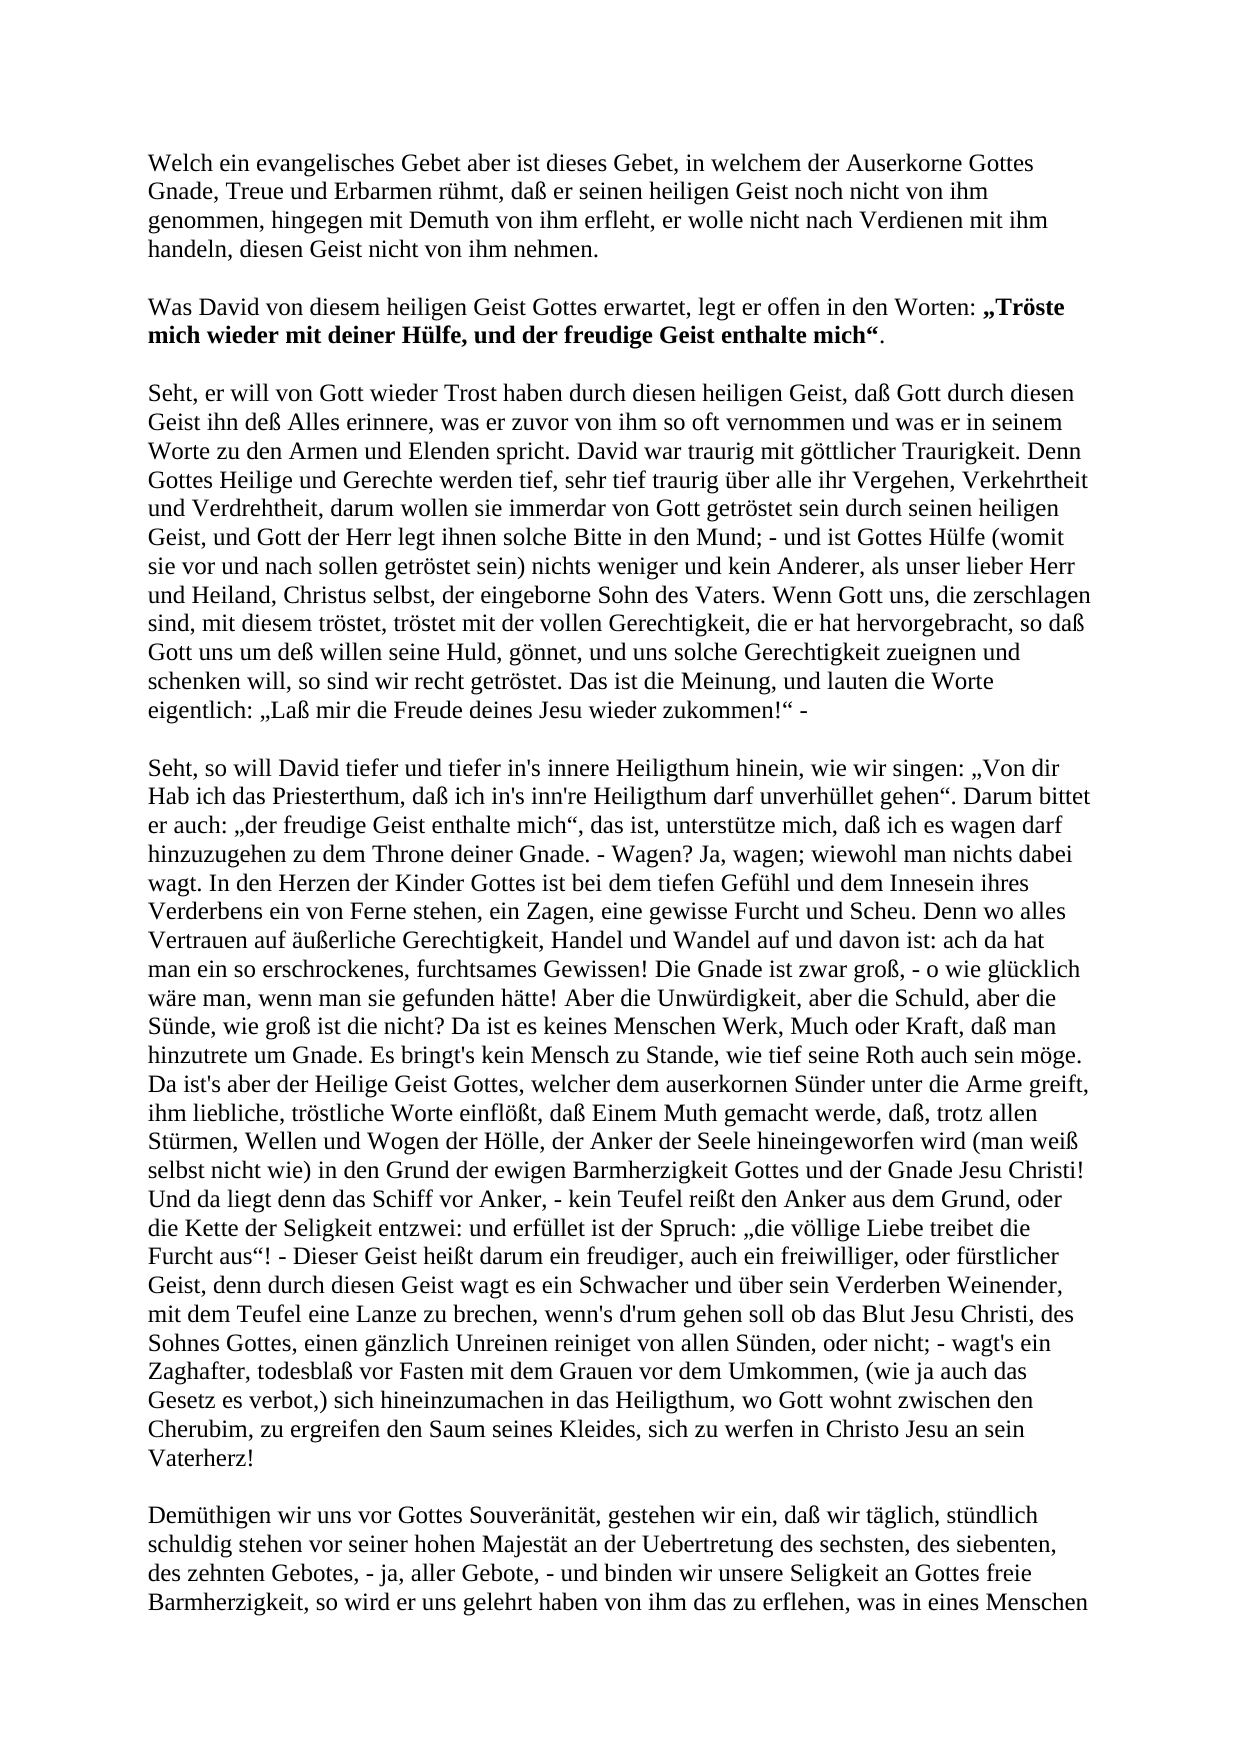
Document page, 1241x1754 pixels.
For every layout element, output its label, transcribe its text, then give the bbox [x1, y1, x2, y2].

text Was David von diesem heiligen Geist Gottes erwartet, legt er offen in den Worten: „Tröste mich wieder mit deiner Hülfe, und der freudige Geist enthalte mich“. [148, 292, 1093, 349]
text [148, 1501, 1093, 1616]
text Seht, er will von Gott wieder Trost haben durch diesen heiligen Geist, daß Gott durch diesen Geist ihn deß Alles erinnere, was er zuvor von ihm so oft vernommen und was er in seinem Worte zu den Armen und Elenden spricht. David war traurig mit göttlicher Traurigkeit. Denn Gottes Heilige und Gerechte werden tief, sehr tief traurig über alle ihr Vergehen, Verkehrtheit und Verdrehtheit, darum wollen sie immerdar von Gott getröstet sein durch seinen heiligen Geist, und Gott der Herr legt ihnen solche Bitte in den Mund; - und ist Gottes Hülfe (womit sie vor und nach sollen getröstet sein) nichts weniger und kein Anderer, als unser lieber Herr und Heiland, Christus selbst, der eingeborne Sohn des Vaters. Wenn Gott uns, die zerschlagen sind, mit diesem tröstet, tröstet mit der vollen Gerechtigkeit, die er hat hervorgebracht, so daß Gott uns um deß willen seine Huld, gönnet, und uns solche Gerechtigkeit zueignen und schenken will, so sind wir recht getröstet. Das ist die Meinung, und lauten die Worte eigentlich: „Laß mir die Freude deines Jesu wieder zukommen!“ - [148, 378, 1093, 723]
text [148, 148, 1093, 263]
text Seht, so will David tiefer und tiefer in's innere Heiligthum hinein, wie wir singen: „Von dir Hab ich das Priesterthum, daß ich in's inn're Heiligthum darf unverhüllet gehen“. Darum bittet er auch: „der freudige Geist enthalte mich“, das ist, unterstütze mich, daß ich es wagen darf hinzuzugehen zu dem Throne deiner Gnade. - Wagen? Ja, wagen; wiewohl man nichts dabei wagt. In den Herzen der Kinder Gottes ist bei dem tiefen Gefühl und dem Innesein ihres Verderbens ein von Ferne stehen, ein Zagen, eine gewisse Furcht und Scheu. Denn wo alles Vertrauen auf äußerliche Gerechtigkeit, Handel und Wandel auf und davon ist: ach da hat man ein so erschrockenes, furchtsames Gewissen! Die Gnade ist zwar groß, - o wie glücklich wäre man, wenn man sie gefunden hätte! Aber die Unwürdigkeit, aber die Schuld, aber die Sünde, wie groß ist die nicht? Da ist es keines Menschen Werk, Much oder Kraft, daß man hinzutrete um Gnade. Es bringt's kein Mensch zu Stande, wie tief seine Roth auch sein möge. Da ist's aber der Heilige Geist Gottes, welcher dem auserkornen Sünder unter die Arme greift, ihm liebliche, tröstliche Worte einflößt, daß Einem Muth gemacht werde, daß, trotz allen Stürmen, Wellen und Wogen der Hölle, der Anker der Seele hineingeworfen wird (man weiß selbst nicht wie) in den Grund der ewigen Barmherzigkeit Gottes und der Gnade Jesu Christi! Und da liegt denn das Schiff vor Anker, - kein Teufel reißt den Anker aus dem Grund, oder die Kette der Seligkeit entzwei: und erfüllet ist der Spruch: „die völlige Liebe treibet die Furcht aus“! - Dieser Geist heißt darum ein freudiger, auch ein freiwilliger, oder fürstlicher Geist, denn durch diesen Geist wagt es ein Schwacher und über sein Verderben Weinender, mit dem Teufel eine Lanze zu brechen, wenn's d'rum gehen soll ob das Blut Jesu Christi, des Sohnes Gottes, einen gänzlich Unreinen reiniget von allen Sünden, oder nicht; - wagt's ein Zaghafter, todesblaß vor Fasten mit dem Grauen vor dem Umkommen, (wie ja auch das Gesetz es verbot,) sich hineinzumachen in das Heiligthum, wo Gott wohnt zwischen den Cherubim, zu ergreifen den Saum seines Kleides, sich zu werfen in Christo Jesu an sein Vaterherz! [148, 753, 1093, 1471]
